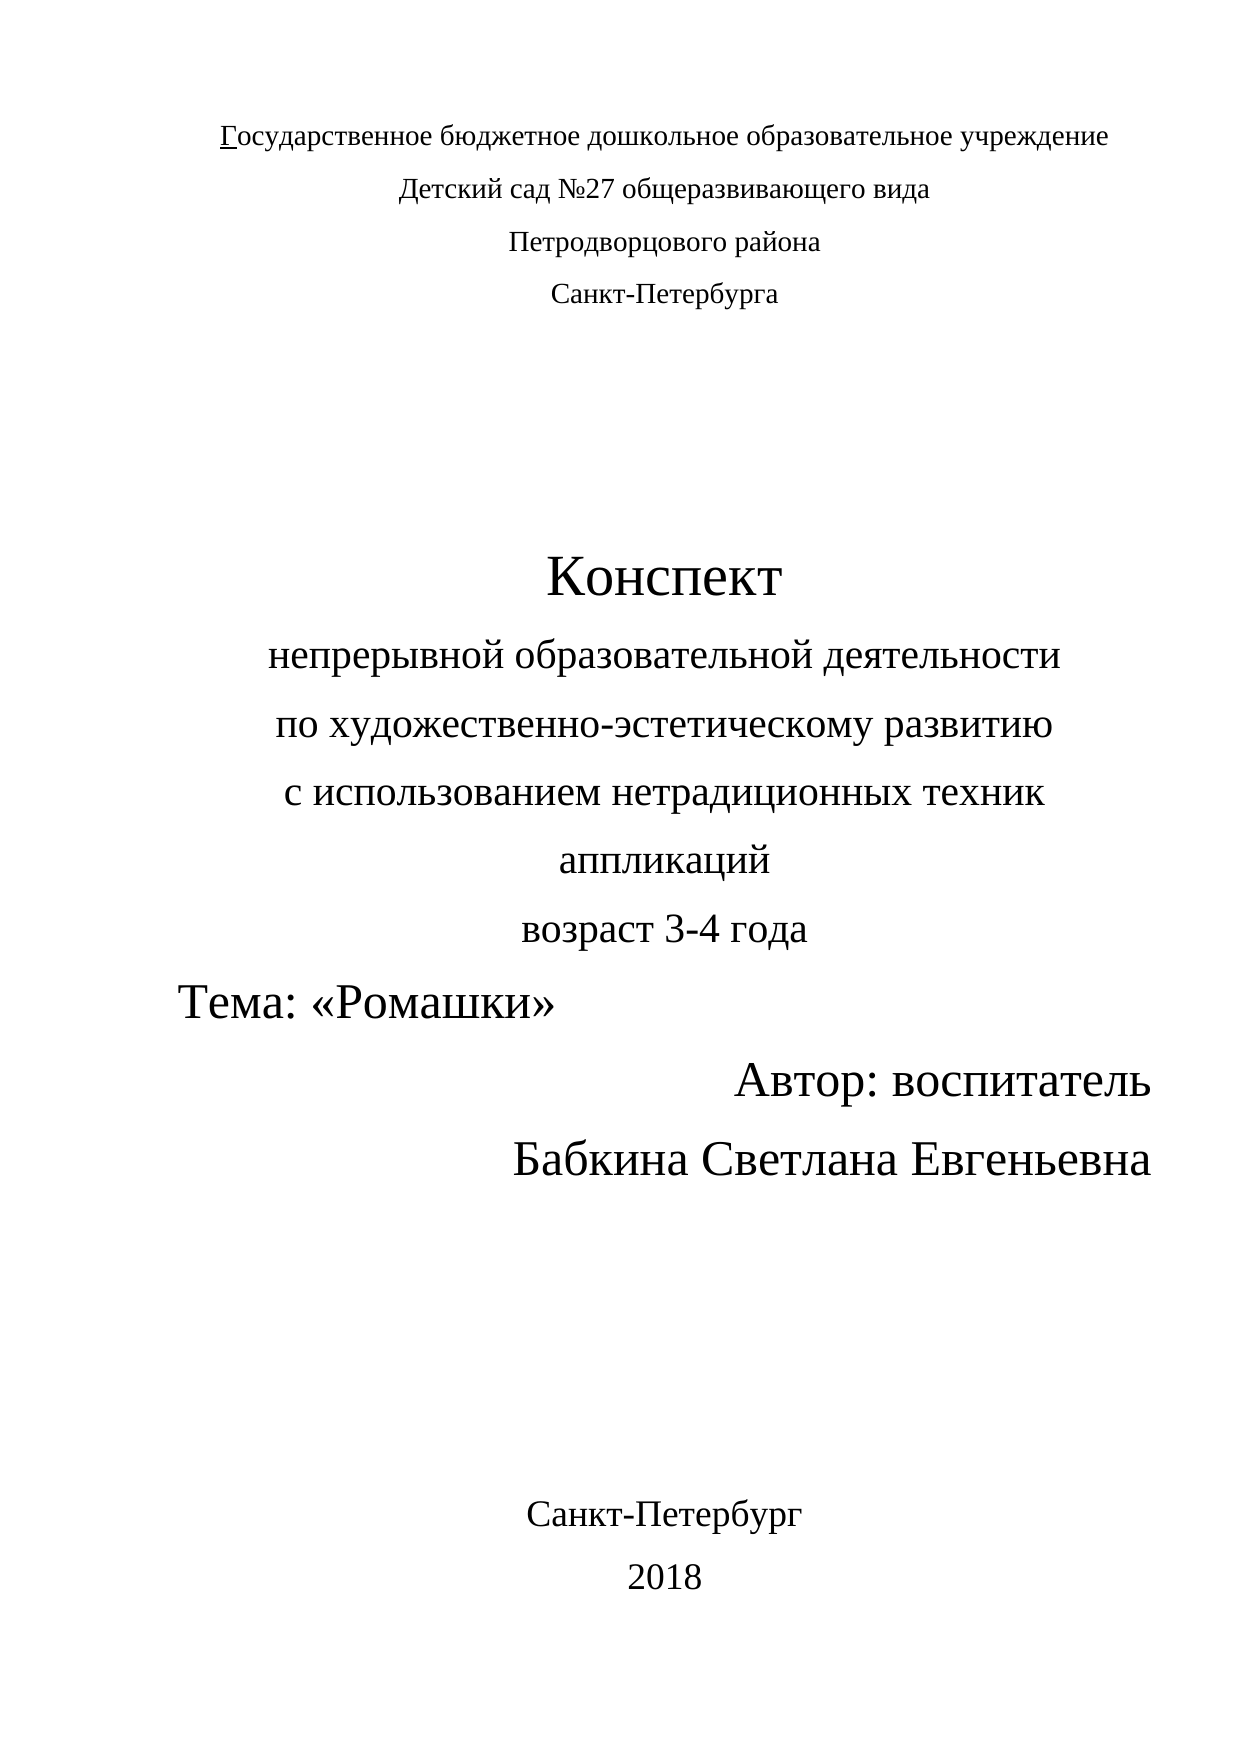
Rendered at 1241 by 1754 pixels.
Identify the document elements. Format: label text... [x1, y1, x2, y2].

text Тема: «Ромашки» [177, 971, 1152, 1029]
text по художественно-эстетическому развитию [177, 698, 1152, 746]
text Государственное бюджетное дошкольное образовательное учреждение [177, 118, 1152, 152]
text 2018 [177, 1555, 1152, 1598]
text Петродворцового района [177, 224, 1152, 257]
text Бабкина Светлана Евгеньевна [177, 1129, 1152, 1186]
text Санкт-Петербурга [177, 277, 1152, 310]
text с использованием нетрадиционных техник [177, 766, 1152, 814]
text аппликаций [177, 835, 1152, 883]
text возраст 3-4 года [177, 903, 1152, 951]
text Автор: воспитатель [177, 1050, 1152, 1108]
text Детский сад №27 общеразвивающего вида [177, 171, 1152, 204]
text непрерывной образовательной деятельности [177, 630, 1152, 678]
text Конспект [177, 541, 1152, 608]
text Санкт-Петербург [177, 1492, 1152, 1535]
